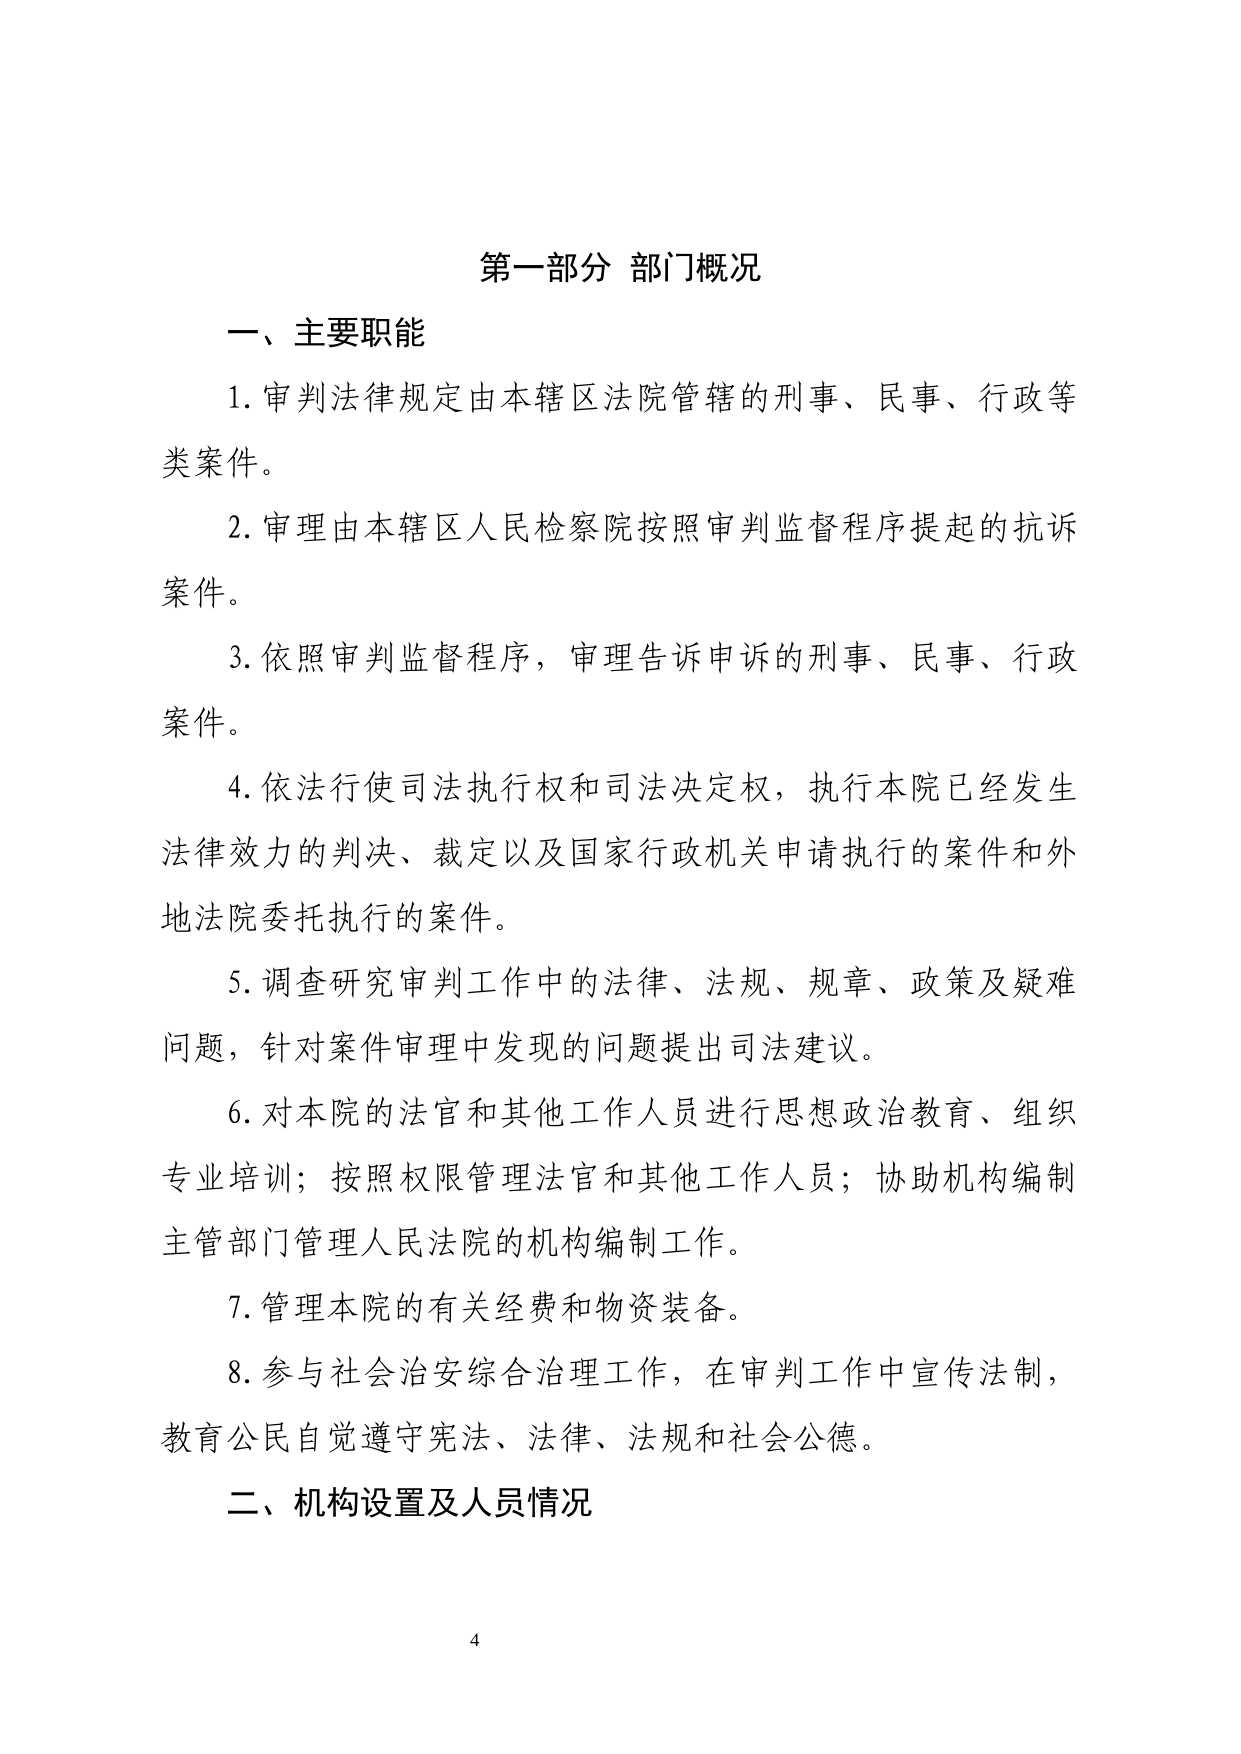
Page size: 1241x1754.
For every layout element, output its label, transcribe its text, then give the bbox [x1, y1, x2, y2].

text 3.依照审判监督程序，审理告诉申诉的刑事、民事、行政案件。 [159, 623, 1081, 753]
text 一、主要职能 [159, 298, 1081, 363]
text 7.管理本院的有关经费和物资装备。 [159, 1273, 1081, 1338]
text 8.参与社会治安综合治理工作，在审判工作中宣传法制，教育公民自觉遵守宪法、法律、法规和社会公德。 [159, 1338, 1081, 1468]
text 二、机构设置及人员情况 [159, 1468, 1081, 1533]
text 6.对本院的法官和其他工作人员进行思想政治教育、组织专业培训；按照权限管理法官和其他工作人员；协助机构编制主管部门管理人民法院的机构编制工作。 [159, 1078, 1081, 1273]
text 2.审理由本辖区人民检察院按照审判监督程序提起的抗诉案件。 [159, 493, 1081, 623]
text 第一部分 部门概况 [159, 233, 1081, 298]
text 5.调查研究审判工作中的法律、法规、规章、政策及疑难问题，针对案件审理中发现的问题提出司法建议。 [159, 948, 1081, 1078]
text 1.审判法律规定由本辖区法院管辖的刑事、民事、行政等类案件。 [159, 363, 1081, 493]
text 4.依法行使司法执行权和司法决定权，执行本院已经发生法律效力的判决、裁定以及国家行政机关申请执行的案件和外地法院委托执行的案件。 [159, 753, 1081, 948]
